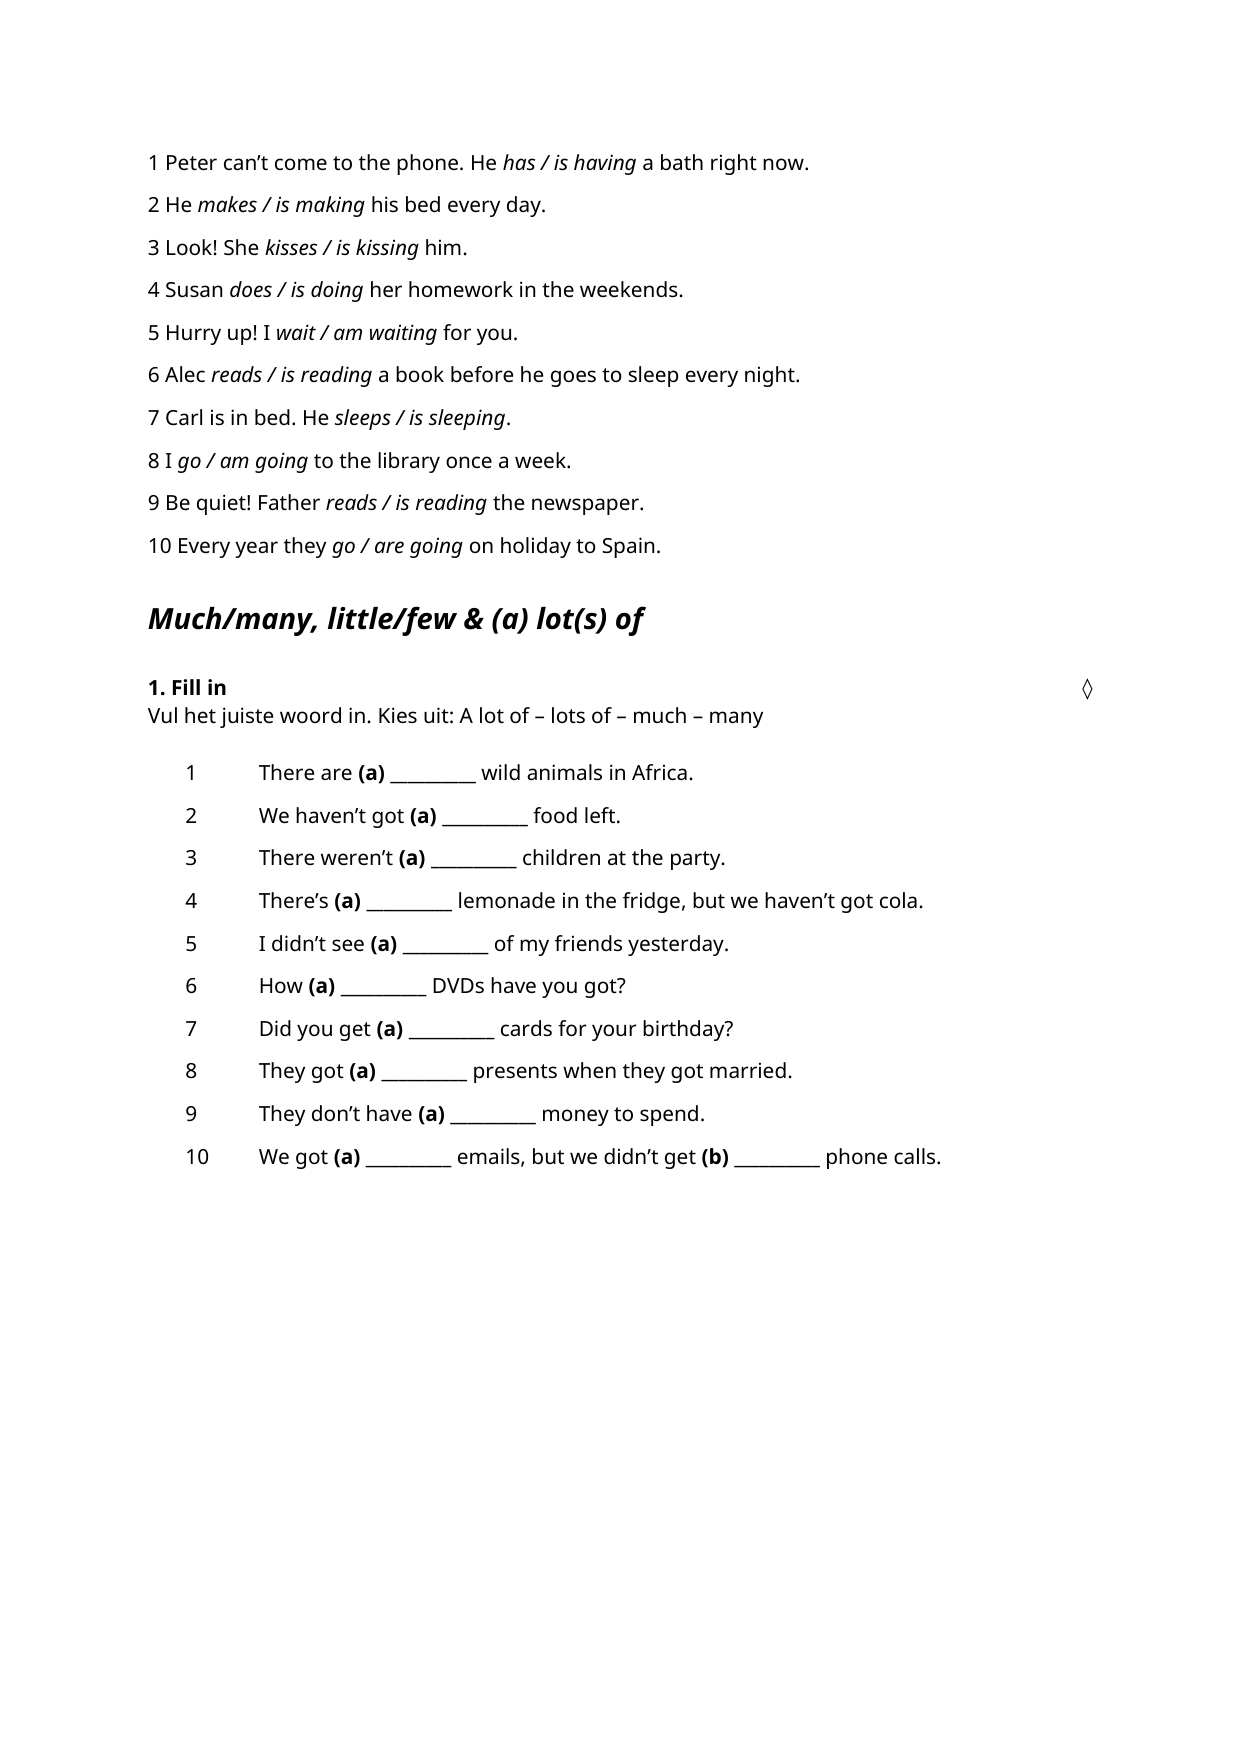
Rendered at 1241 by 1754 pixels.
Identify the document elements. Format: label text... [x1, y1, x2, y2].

list They got (a) __________ presents when they got married. [185, 1057, 1093, 1085]
text 9 Be quiet! Father reads / is reading the newspaper. [148, 488, 1093, 517]
text 2 He makes / is making his bed every day. [148, 190, 1093, 219]
text Much/many, little/few & (a) lot(s) of [148, 599, 1093, 638]
list I didn’t see (a) __________ of my friends yesterday. [185, 929, 1093, 957]
list There are (a) __________ wild animals in . [185, 758, 1093, 787]
text 7 Carl is in bed. He sleeps / is sleeping. [148, 403, 1093, 432]
text 6 Alec reads / is reading a book before he goes to sleep every night. [148, 361, 1093, 389]
text 1. Fill in ◊ [148, 673, 1093, 701]
list How (a) __________ DVDs have you got? [185, 971, 1093, 1000]
text 5 Hurry up! I wait / am waiting for you. [148, 318, 1093, 346]
list We got (a) __________ emails, but we didn’t get (b) __________ phone calls. [185, 1142, 1093, 1170]
list There weren’t (a) __________ children at the party. [185, 843, 1093, 872]
text 4 Susan does / is doing her homework in the weekends. [148, 275, 1093, 304]
text Vul het juiste woord in. Kies uit: A lot of – lots of – much – many [148, 701, 1093, 730]
text 3 Look! She kisses / is kissing him. [148, 233, 1093, 261]
list Did you get (a) __________ cards for your birthday? [185, 1014, 1093, 1042]
list We haven’t got (a) __________ food left. [185, 801, 1093, 829]
text 10 Every year they go / are going on holiday to . [148, 531, 1093, 559]
list They don’t have (a) __________ money to spend. [185, 1099, 1093, 1128]
text 1 Peter can’t come to the phone. He has / is having a bath right now. [148, 148, 1093, 176]
list There’s (a) __________ lemonade in the fridge, but we haven’t got cola. [185, 886, 1093, 914]
text 8 I go / am going to the library once a week. [148, 446, 1093, 474]
